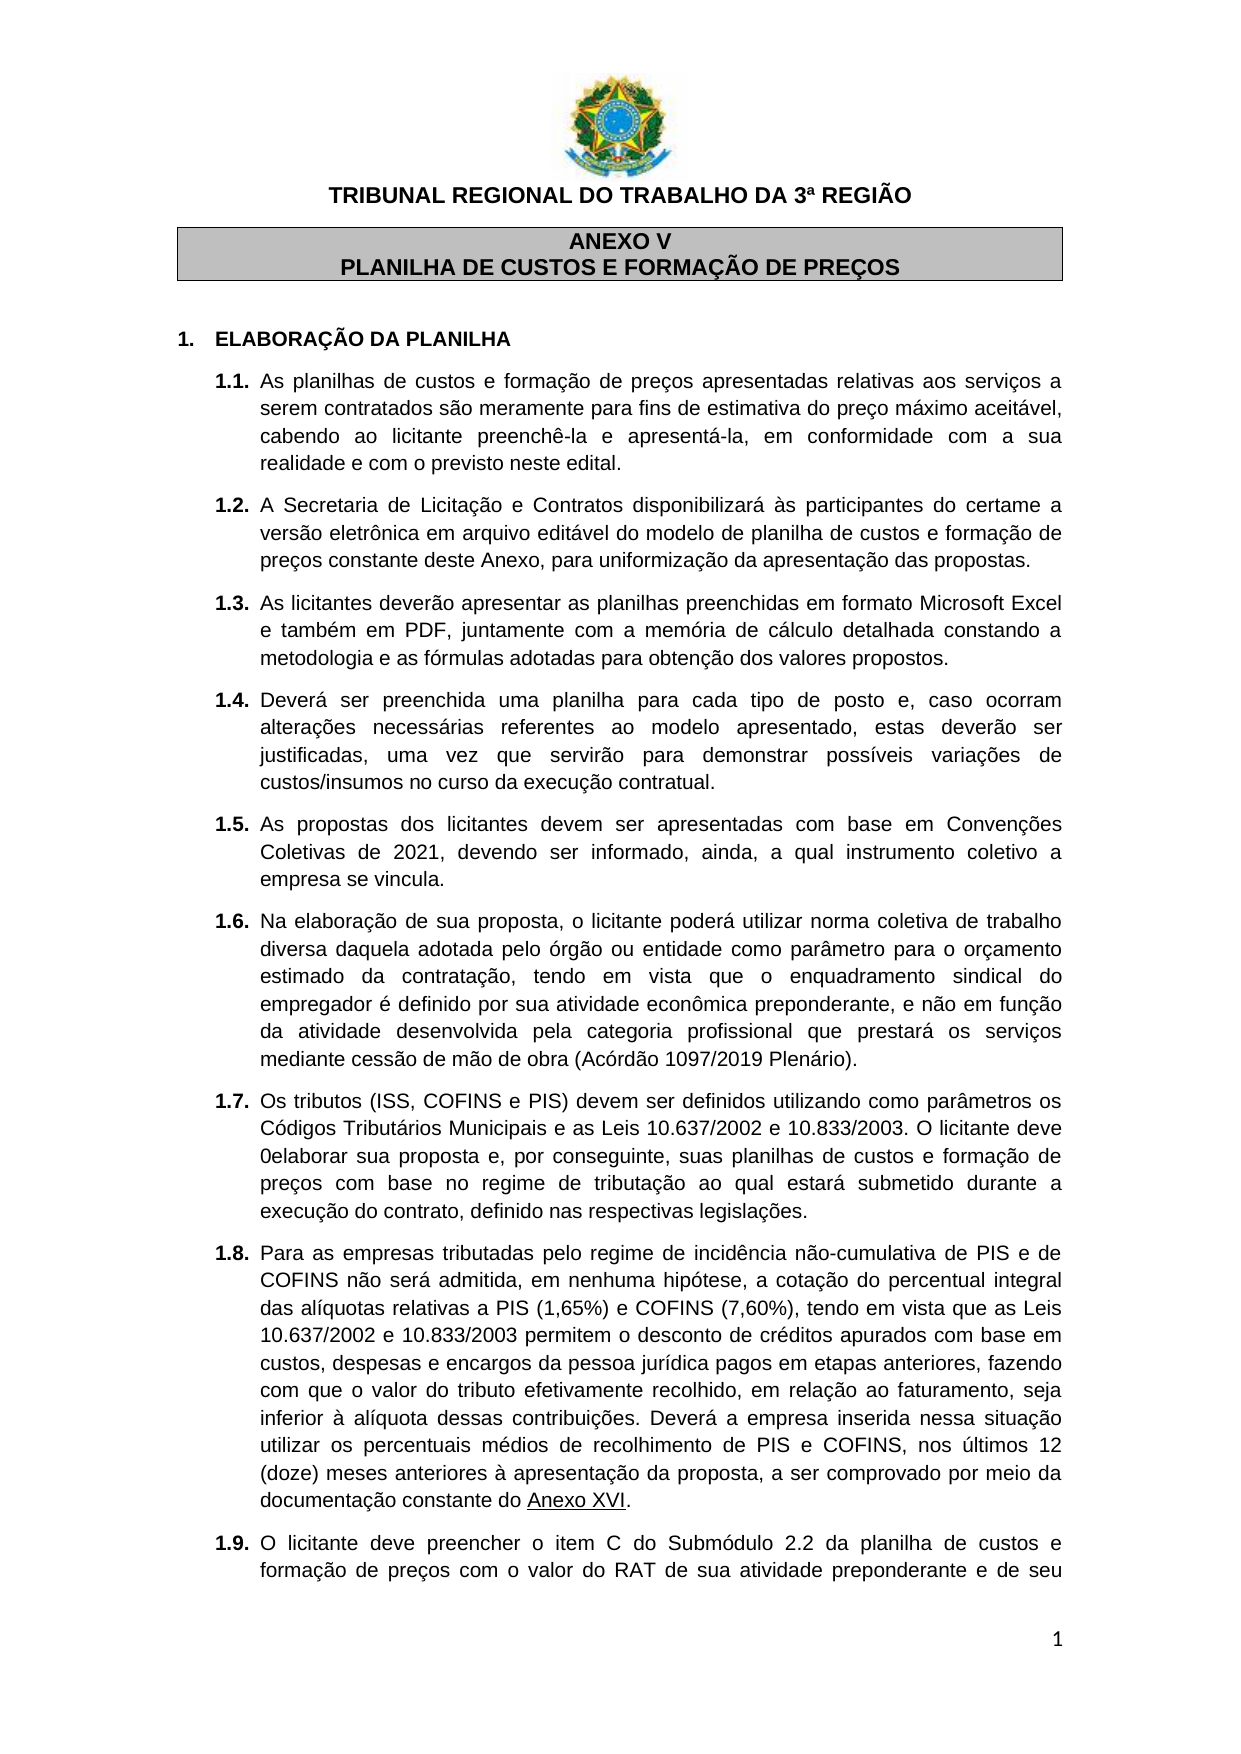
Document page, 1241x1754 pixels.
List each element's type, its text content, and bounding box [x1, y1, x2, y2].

list As licitantes deverão apresentar as planilhas preenchidas em formato Microsoft Excel e também em PDF, juntamente com a memória de cálculo detalhada constando a metodologia e as fórmulas adotadas para obtenção dos valores propostos. [215, 590, 1063, 669]
list Na elaboração de sua proposta, o licitante poderá utilizar norma coletiva de trabalho diversa daquela adotada pelo órgão ou entidade como parâmetro para o orçamento estimado da contratação, tendo em vista que o enquadramento sindical do empregador é definido por sua atividade econômica preponderante, e não em função da atividade desenvolvida pela categoria profissional que prestará os serviços mediante cessão de mão de obra (Acórdão 1097/2019 Plenário). [215, 909, 1063, 1071]
list ELABORAÇÃO DA PLANILHA [177, 327, 1063, 351]
list As planilhas de custos e formação de preços apresentadas relativas aos serviços a serem contratados são meramente para fins de estimativa do preço máximo aceitável, cabendo ao licitante preenchê-la e apresentá-la, em conformidade com a sua realidade e com o previsto neste edital. [215, 369, 1063, 475]
list As propostas dos licitantes devem ser apresentadas com base em Convenções Coletivas de 2021, devendo ser informado, ainda, a qual instrumento coletivo a empresa se vincula. [215, 812, 1063, 891]
list Os tributos (ISS, COFINS e PIS) devem ser definidos utilizando como parâmetros os Códigos Tributários Municipais e as Leis 10.637/2002 e 10.833/2003. O licitante deve 0elaborar sua proposta e, por conseguinte, suas planilhas de custos e formação de preços com base no regime de tributação ao qual estará submetido durante a execução do contrato, definido nas respectivas legislações. [215, 1089, 1063, 1223]
list Para as empresas tributadas pelo regime de incidência não-cumulativa de PIS e de COFINS não será admitida, em nenhuma hipótese, a cotação do percentual integral das alíquotas relativas a PIS (1,65%) e COFINS (7,60%), tendo em vista que as Leis 10.637/2002 e 10.833/2003 permitem o desconto de créditos apurados com base em custos, despesas e encargos da pessoa jurídica pagos em etapas anteriores, fazendo com que o valor do tributo efetivamente recolhido, em relação ao faturamento, seja inferior à alíquota dessas contribuições. Deverá a empresa inserida nessa situação utilizar os percentuais médios de recolhimento de PIS e COFINS, nos últimos 12 (doze) meses anteriores à apresentação da proposta, a ser comprovado por meio da documentação constante do Anexo XVI. [215, 1241, 1063, 1512]
list Deverá ser preenchida uma planilha para cada tipo de posto e, caso ocorram alterações necessárias referentes ao modelo apresentado, estas deverão ser justificadas, uma vez que servirão para demonstrar possíveis variações de custos/insumos no curso da execução contratual. [215, 687, 1063, 794]
list A Secretaria de Licitação e Contratos disponibilizará às participantes do certame a versão eletrônica em arquivo editável do modelo de planilha de custos e formação de preços constante deste Anexo, para uniformização da apresentação das propostas. [215, 493, 1063, 572]
picture [551, 73, 689, 182]
table_header ANEXO V PLANILHA DE CUSTOS E FORMAÇÃO DE PREÇOS [178, 228, 1062, 280]
